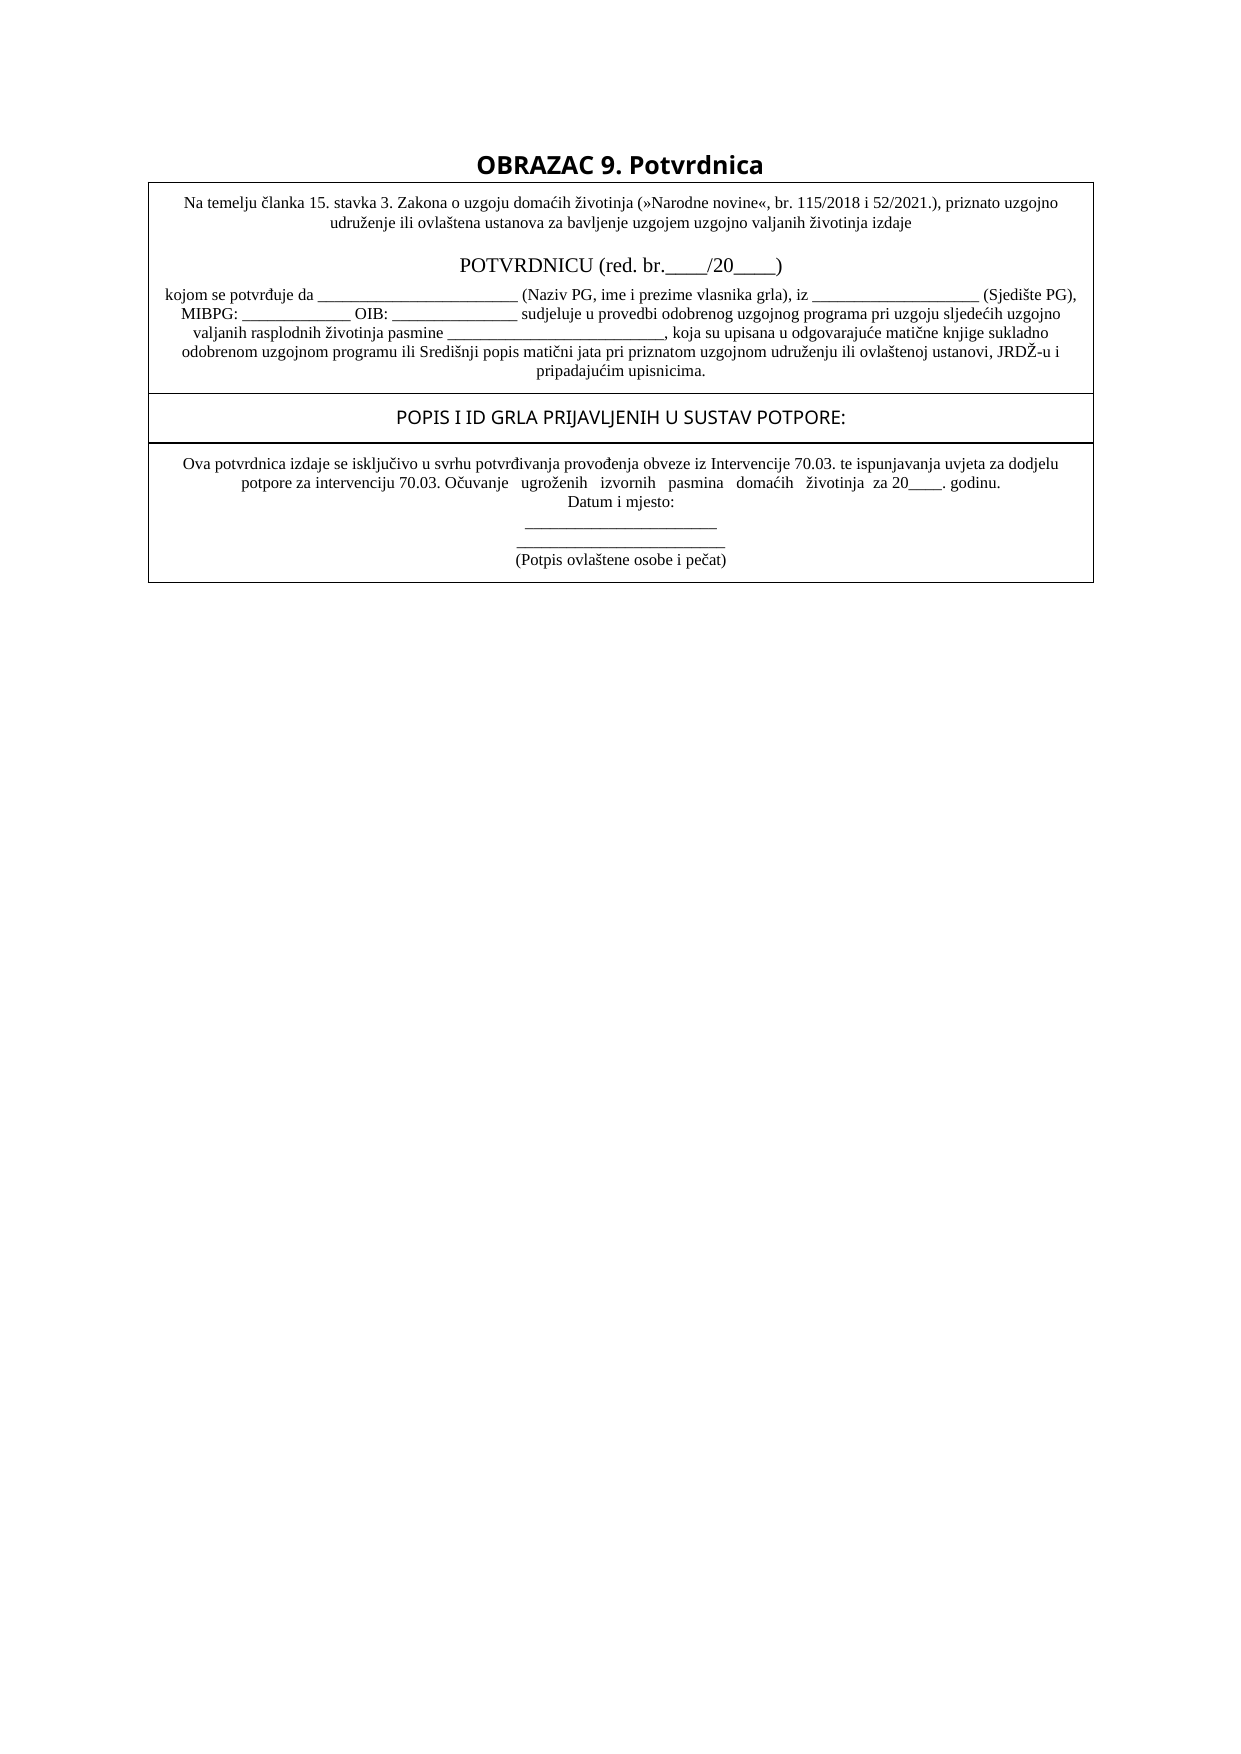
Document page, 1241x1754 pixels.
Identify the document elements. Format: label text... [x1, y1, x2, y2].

table_cell POPIS I ID GRLA PRIJAVLJENIH U SUSTAV POTPORE: [149, 394, 1093, 442]
table_cell Ova potvrdnica izdaje se isključivo u svrhu potvrđivanja provođenja obveze iz Intervencije 70.03. te ispunjavanja uvjeta za dodjelu potpore za intervenciju 70.03. Očuvanje ugroženih izvornih pasmina domaćih životinja za 20____. godinu. Datum i mjesto: _______________________ _________________________ (Potpis ovlaštene osobe i pečat) [149, 444, 1093, 581]
text OBRAZAC 9. Potvrdnica [148, 148, 1093, 182]
table_header Na temelju članka 15. stavka 3. Zakona o uzgoju domaćih životinja (»Narodne novine«, br. 115/2018 i 52/2021.), priznato uzgojno udruženje ili ovlaštena ustanova za bavljenje uzgojem uzgojno valjanih životinja izdaje POTVRDNICU (red. br.____/20____) kojom se potvrđuje da ________________________ (Naziv PG, ime i prezime vlasnika grla), iz ____________________ (Sjedište PG), MIBPG: _____________ OIB: _______________ sudjeluje u provedbi odobrenog uzgojnog programa pri uzgoju sljedećih uzgojno valjanih rasplodnih životinja pasmine __________________________, koja su upisana u odgovarajuće matične knjige sukladno odobrenom uzgojnom programu ili Središnji popis matični jata pri priznatom uzgojnom udruženju ili ovlaštenoj ustanovi, JRDŽ-u i pripadajućim upisnicima. [149, 183, 1093, 393]
